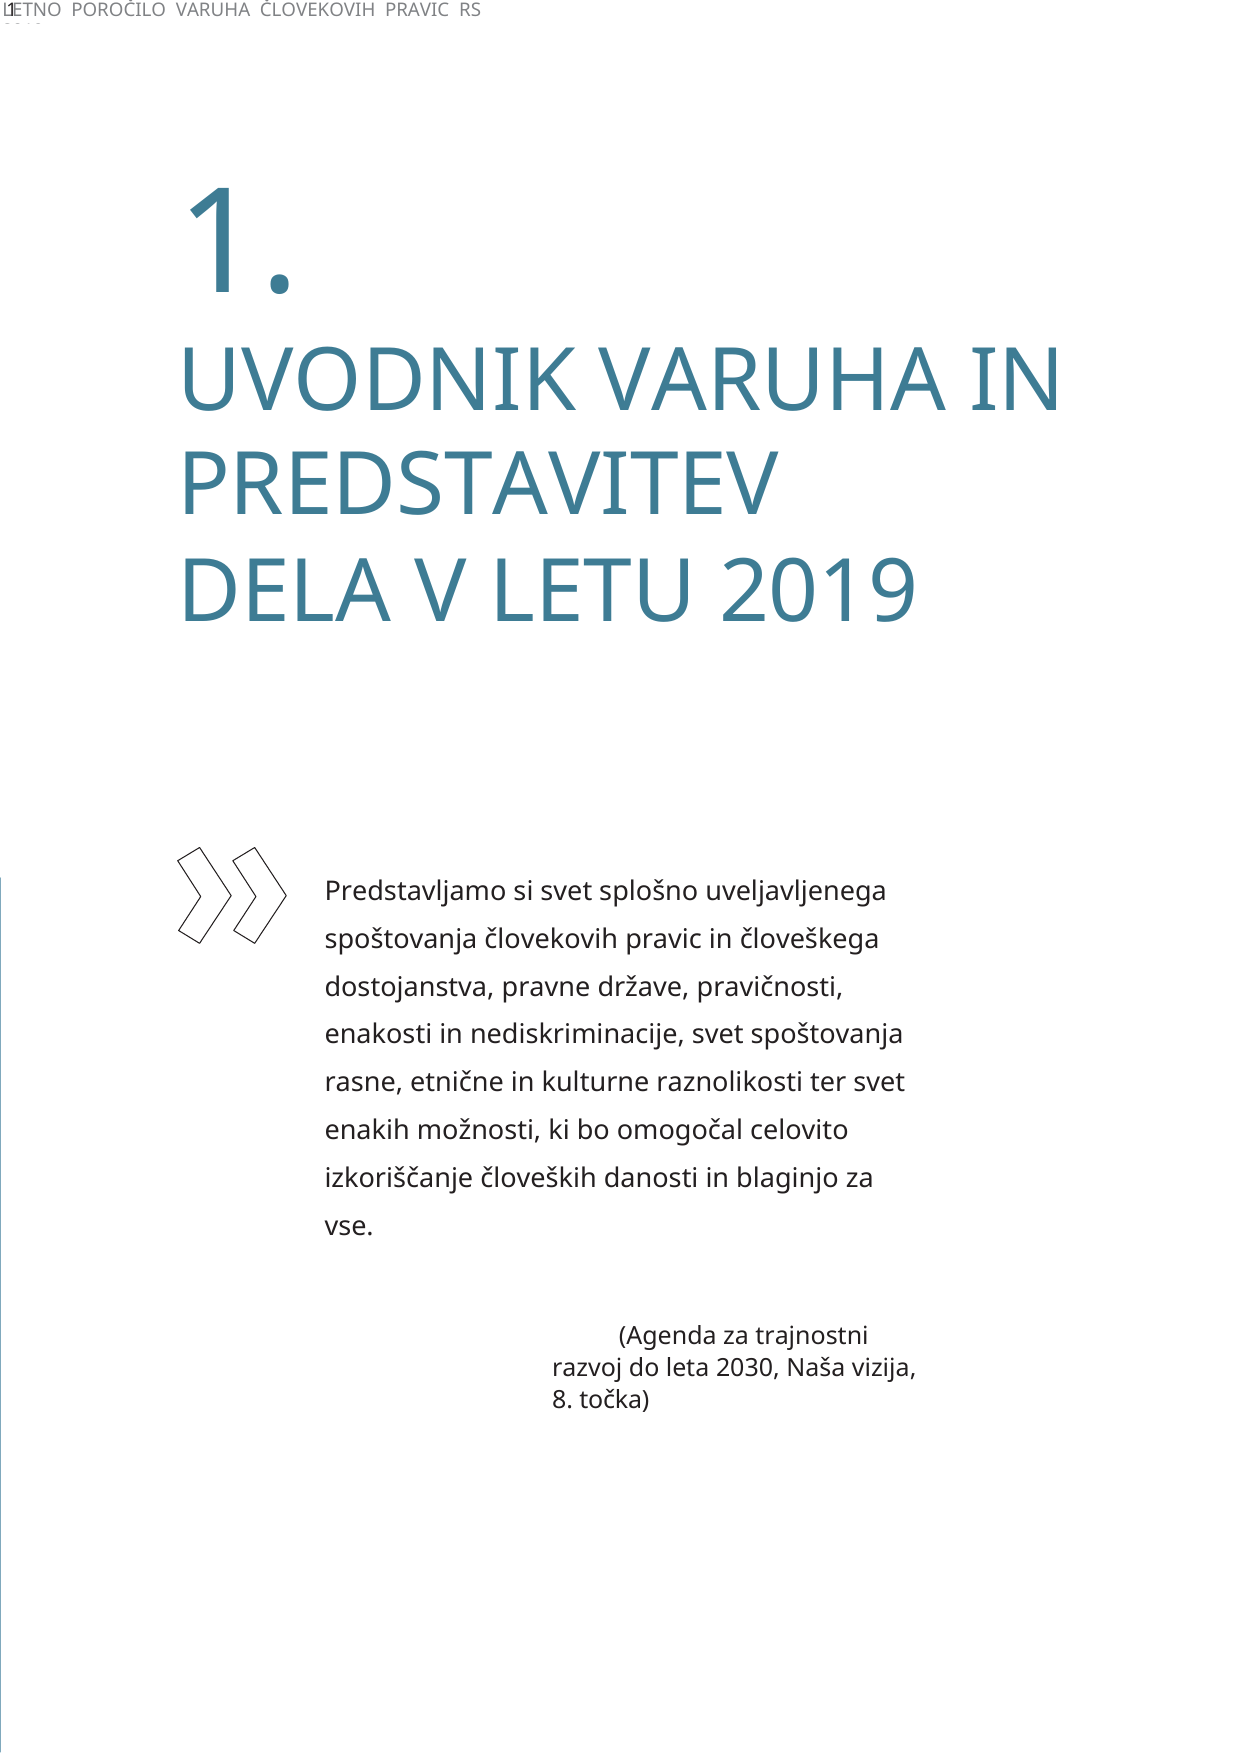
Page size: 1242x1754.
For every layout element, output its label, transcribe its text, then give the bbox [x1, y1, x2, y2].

text Predstavljamo si svet splošno uveljavljenega spoštovanja človekovih pravic in človeškega dostojanstva, pravne države, pravičnosti, enakosti in nediskriminacije, svet spoštovanja rasne, etnične in kulturne raznolikosti ter svet enakih možnosti, ki bo omogočal celovito izkoriščanje človeških danosti in blaginjo za vse. [324, 871, 911, 1243]
text UVODNIK VARUHA IN PREDSTAVITEV [177, 323, 1242, 540]
text DELA V LETU 2019 [177, 540, 1242, 642]
title 1. [177, 175, 1242, 322]
text (Agenda za trajnostni razvoj do leta 2030, Naša vizija, 8. točka) [552, 1318, 938, 1416]
